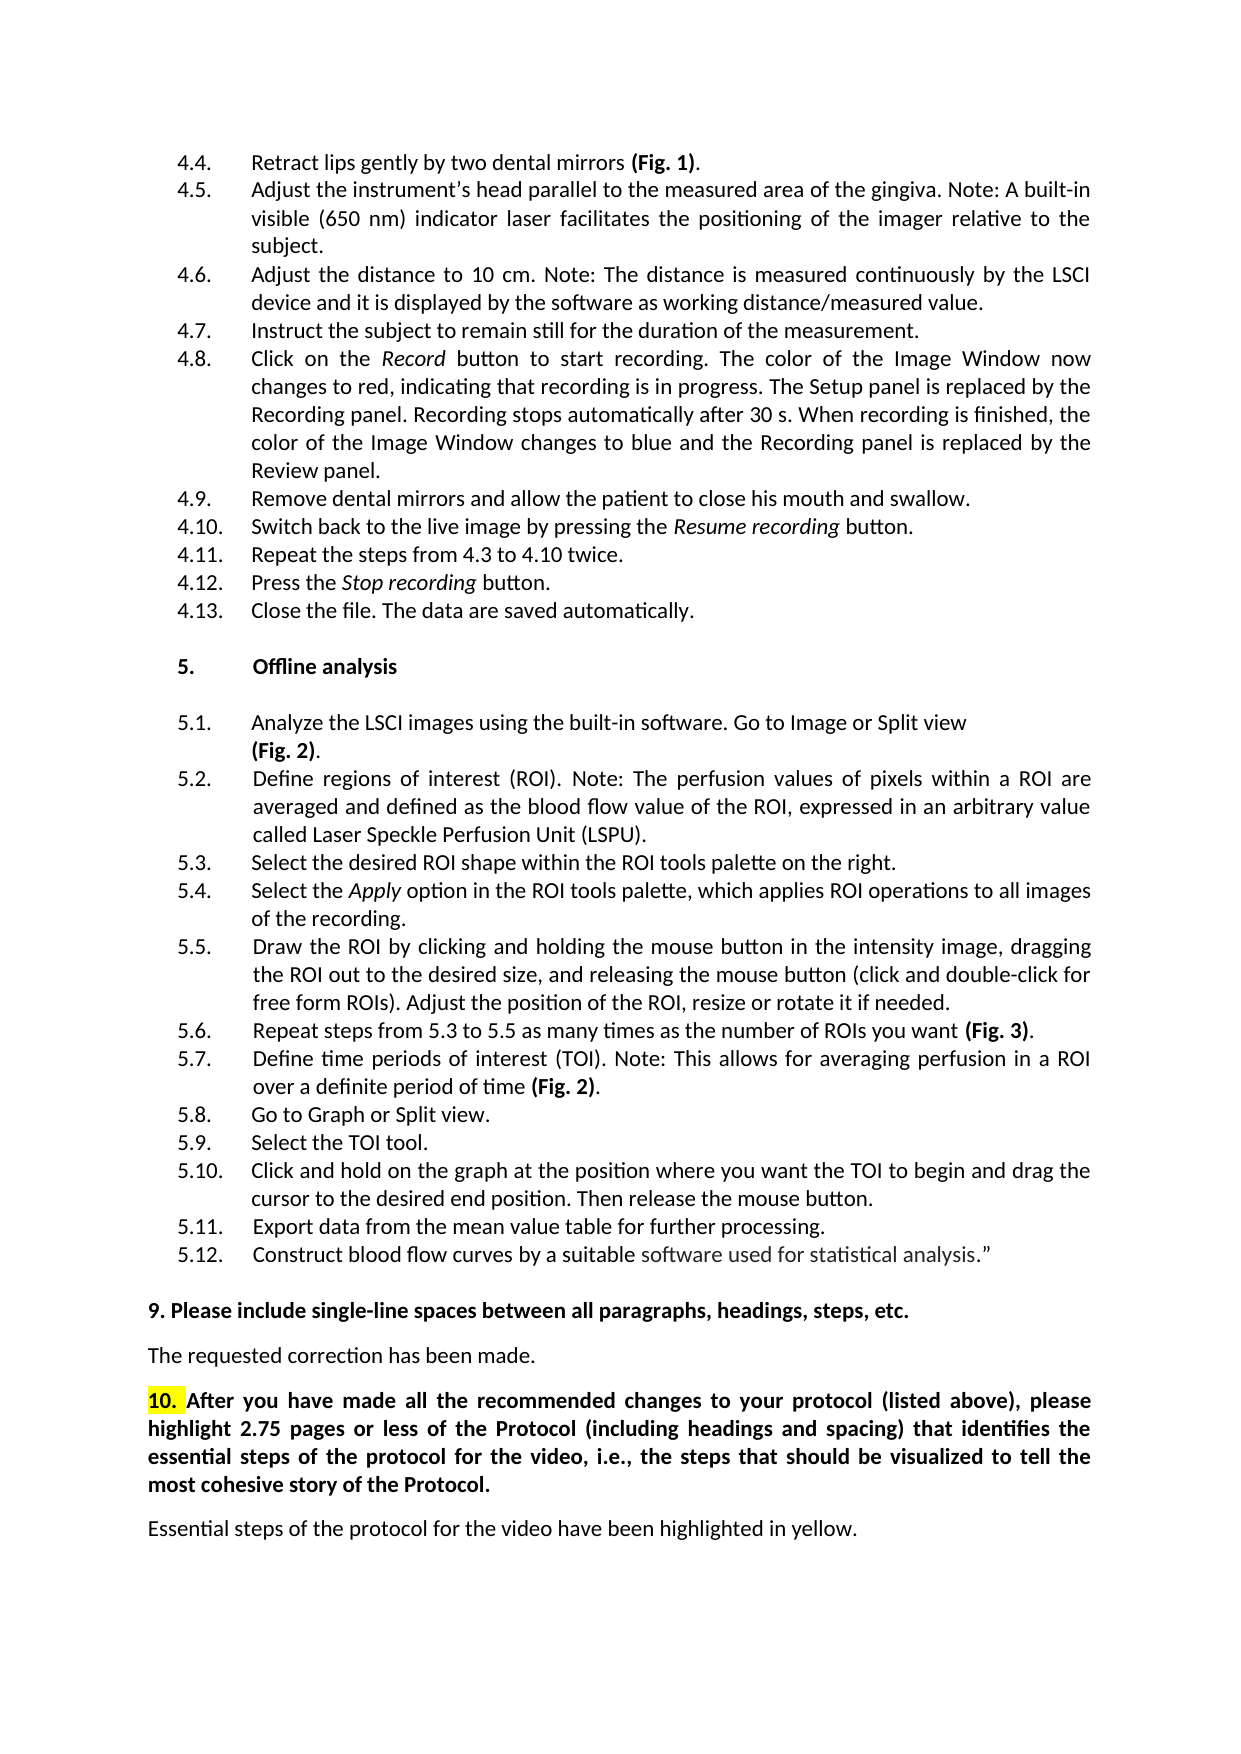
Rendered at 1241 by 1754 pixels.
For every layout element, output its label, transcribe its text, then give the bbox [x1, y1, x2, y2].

list Offline analysis [177, 652, 1093, 680]
list Click on the Record button to start recording. The color of the Image Window now changes to red, indicating that recording is in progress. The Setup panel is replaced by the Recording panel. Recording stops automatically after 30 s. When recording is finished, the color of the Image Window changes to blue and the Recording panel is replaced by the Review panel. [177, 344, 1093, 484]
list Close the file. The data are saved automatically. [177, 596, 1093, 624]
list Select the desired ROI shape within the ROI tools palette on the right. [177, 848, 1093, 876]
list Draw the ROI by clicking and holding the mouse button in the intensity image, dragging the ROI out to the desired size, and releasing the mouse button (click and double-click for free form ROIs). Adjust the position of the ROI, resize or rotate it if needed. [177, 932, 1093, 1016]
list Select the TOI tool. [177, 1128, 1093, 1156]
list Define time periods of interest (TOI). Note: This allows for averaging perfusion in a ROI over a definite period of time (Fig. 2). [177, 1044, 1093, 1100]
text Essential steps of the protocol for the video have been highlighted in yellow. [148, 1514, 1093, 1543]
text 10. After you have made all the recommended changes to your protocol (listed above), please highlight 2.75 pages or less of the Protocol (including headings and spacing) that identifies the essential steps of the protocol for the video, i.e., the steps that should be visualized to tell the most cohesive story of the Protocol. [148, 1386, 1093, 1498]
list Go to Graph or Split view. [177, 1100, 1093, 1128]
list Switch back to the live image by pressing the Resume recording button. [177, 512, 1093, 540]
list Export data from the mean value table for further processing. [177, 1212, 1093, 1240]
list Press the Stop recording button. [177, 568, 1093, 596]
list (Fig. 2). [223, 736, 1093, 764]
list Retract lips gently by two dental mirrors (Fig. 1). [177, 148, 1093, 176]
list Remove dental mirrors and allow the patient to close his mouth and swallow. [177, 484, 1093, 512]
text 9. Please include single-line spaces between all paragraphs, headings, steps, etc. [148, 1296, 1093, 1324]
list Repeat steps from 5.3 to 5.5 as many times as the number of ROIs you want (Fig. 3). [177, 1016, 1093, 1044]
list Adjust the distance to 10 cm. Note: The distance is measured continuously by the LSCI device and it is displayed by the software as working distance/measured value. [177, 260, 1093, 316]
list Repeat the steps from 4.3 to 4.10 twice. [177, 540, 1093, 568]
list Select the Apply option in the ROI tools palette, which applies ROI operations to all images of the recording. [177, 876, 1093, 932]
list Define regions of interest (ROI). Note: The perfusion values of pixels within a ROI are averaged and defined as the blood flow value of the ROI, expressed in an arbitrary value called Laser Speckle Perfusion Unit (LSPU). [177, 764, 1093, 848]
list Adjust the instrument’s head parallel to the measured area of the gingiva. Note: A built-in visible (650 nm) indicator laser facilitates the positioning of the imager relative to the subject. [177, 176, 1093, 260]
list Click and hold on the graph at the position where you want the TOI to begin and drag the cursor to the desired end position. Then release the mouse button. [177, 1156, 1093, 1212]
list Analyze the LSCI images using the built-in software. Go to Image or Split view [177, 708, 1093, 736]
text The requested correction has been made. [148, 1341, 1093, 1369]
list Instruct the subject to remain still for the duration of the measurement. [177, 316, 1093, 344]
list Construct blood flow curves by a suitable software used for statistical analysis.” [177, 1240, 641, 1268]
